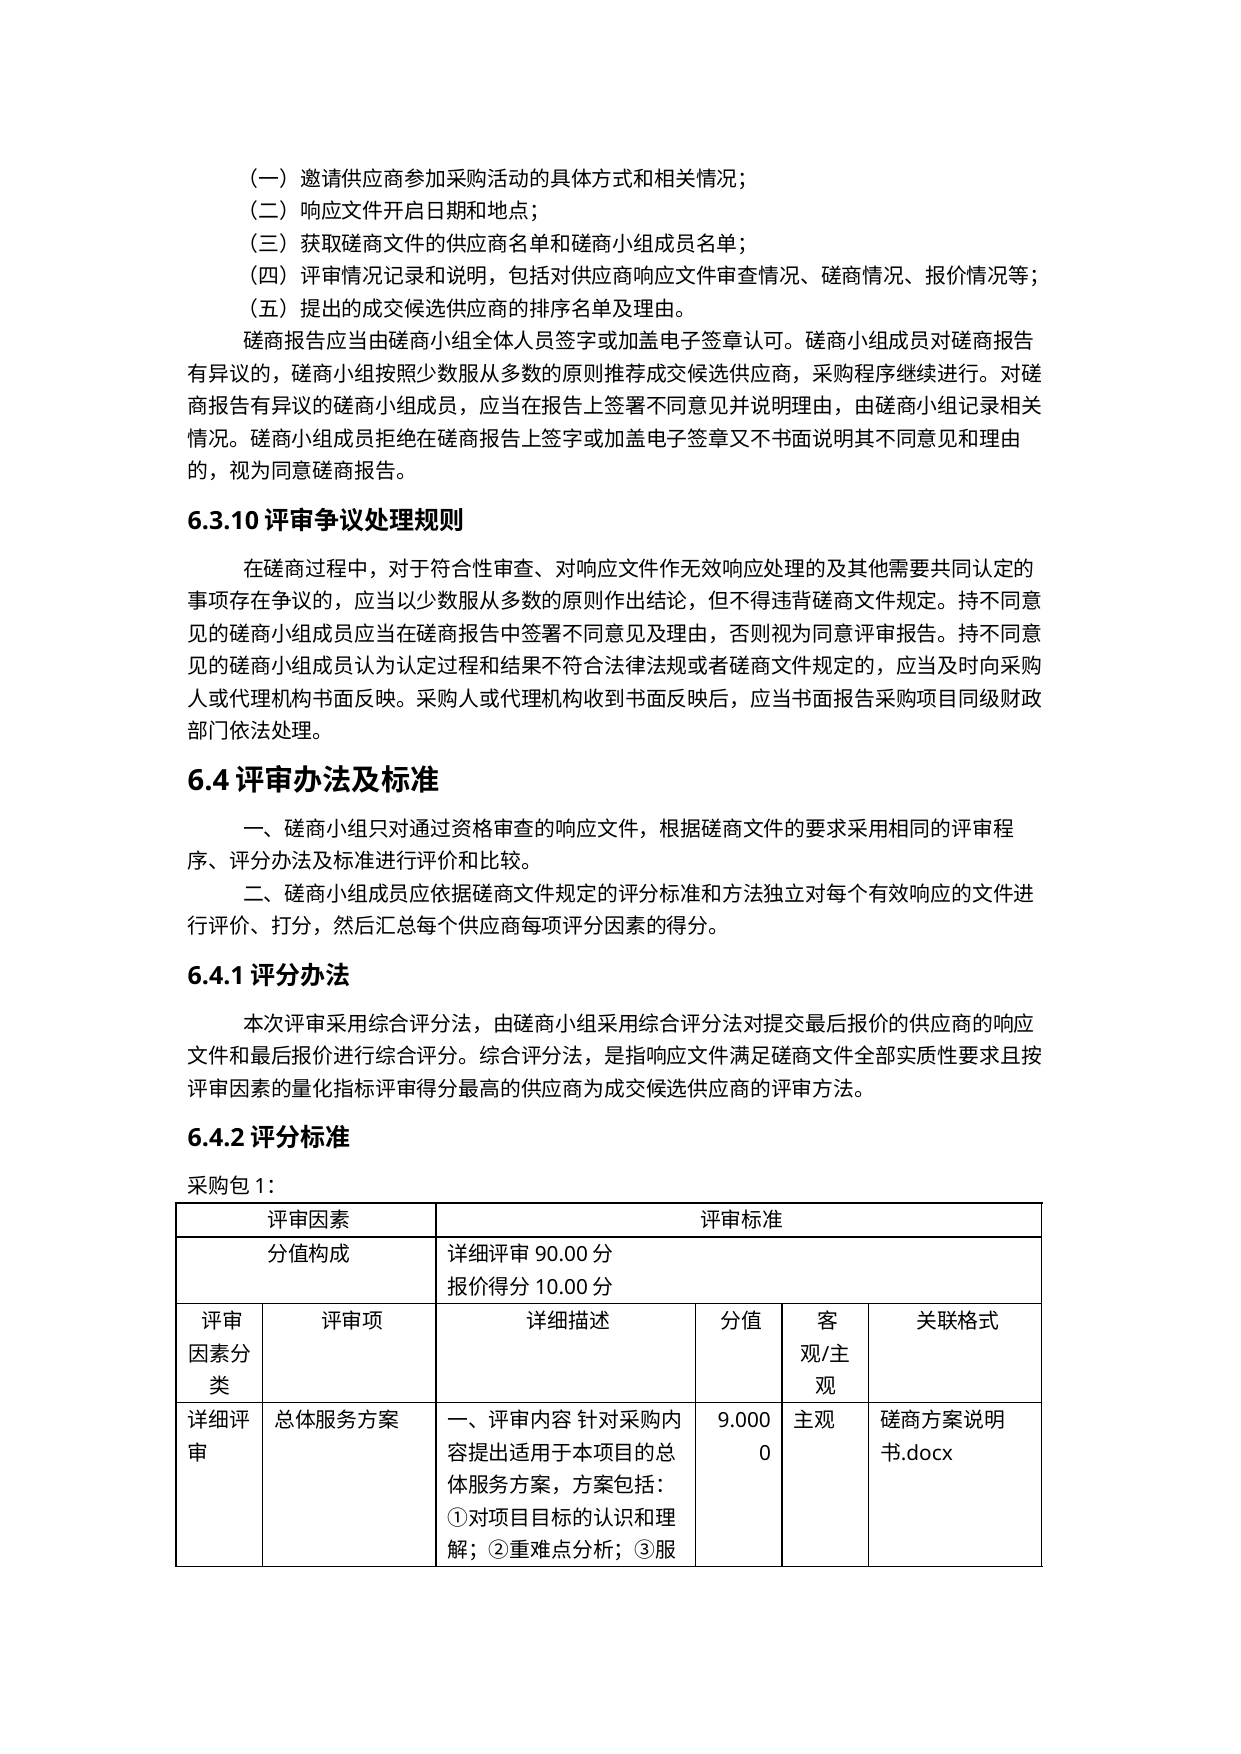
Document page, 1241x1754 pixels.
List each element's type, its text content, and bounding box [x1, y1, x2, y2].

text 6.4.2评分标准 [187, 1104, 1053, 1169]
table_cell 详细评审90.00分 报价得分10.00分 [437, 1238, 1041, 1303]
table_header 评审因素 [177, 1204, 435, 1236]
text 磋商报告应当由磋商小组全体人员签字或加盖电子签章认可。磋商小组成员对磋商报告有异议的，磋商小组按照少数服从多数的原则推荐成交候选供应商，采购程序继续进行。对磋商报告有异议的磋商小组成员，应当在报告上签署不同意见并说明理由，由磋商小组记录相关情况。磋商小组成员拒绝在磋商报告上签字或加盖电子签章又不书面说明其不同意见和理由的，视为同意磋商报告。 [187, 324, 1053, 487]
table_cell 分值构成 [177, 1238, 435, 1303]
text 二、磋商小组成员应依据磋商文件规定的评分标准和方法独立对每个有效响应的文件进行评价、打分，然后汇总每个供应商每项评分因素的得分。 [187, 877, 1053, 942]
table_cell 主观 [783, 1403, 868, 1566]
table_cell 总体服务方案 [263, 1403, 435, 1566]
table_cell 关联格式 [869, 1304, 1041, 1402]
text 本次评审采用综合评分法，由磋商小组采用综合评分法对提交最后报价的供应商的响应文件和最后报价进行综合评分。综合评分法，是指响应文件满足磋商文件全部实质性要求且按评审因素的量化指标评审得分最高的供应商为成交候选供应商的评审方法。 [187, 1007, 1053, 1104]
text 一、磋商小组只对通过资格审查的响应文件，根据磋商文件的要求采用相同的评审程序、评分办法及标准进行评价和比较。 [187, 812, 1053, 877]
table_cell 评审因素分类 [177, 1304, 262, 1402]
text （四）评审情况记录和说明，包括对供应商响应文件审查情况、磋商情况、报价情况等； [187, 259, 1053, 292]
text （一）邀请供应商参加采购活动的具体方式和相关情况； [187, 162, 1053, 194]
table_cell 客观/主观 [783, 1304, 868, 1402]
text 采购包1： [187, 1169, 1053, 1202]
text 6.4评审办法及标准 [187, 747, 1053, 812]
table_cell 详细评审 [177, 1403, 262, 1566]
table_cell 磋商方案说明书.docx [869, 1403, 1041, 1566]
text （五）提出的成交候选供应商的排序名单及理由。 [187, 292, 1053, 324]
text （二）响应文件开启日期和地点； [187, 194, 1053, 227]
table_cell 详细描述 [437, 1304, 695, 1402]
text 6.4.1评分办法 [187, 942, 1053, 1007]
table_cell 分值 [696, 1304, 781, 1402]
table_cell 评审项 [263, 1304, 435, 1402]
text 6.3.10评审争议处理规则 [187, 487, 1053, 552]
text （三）获取磋商文件的供应商名单和磋商小组成员名单； [187, 227, 1053, 259]
table_header 评审标准 [437, 1204, 1041, 1236]
text 在磋商过程中，对于符合性审查、对响应文件作无效响应处理的及其他需要共同认定的事项存在争议的，应当以少数服从多数的原则作出结论，但不得违背磋商文件规定。持不同意见的磋商小组成员应当在磋商报告中签署不同意见及理由，否则视为同意评审报告。持不同意见的磋商小组成员认为认定过程和结果不符合法律法规或者磋商文件规定的，应当及时向采购人或代理机构书面反映。采购人或代理机构收到书面反映后，应当书面报告采购项目同级财政部门依法处理。 [187, 552, 1053, 747]
table_cell 9.0000 [696, 1403, 781, 1566]
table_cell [437, 1403, 695, 1566]
